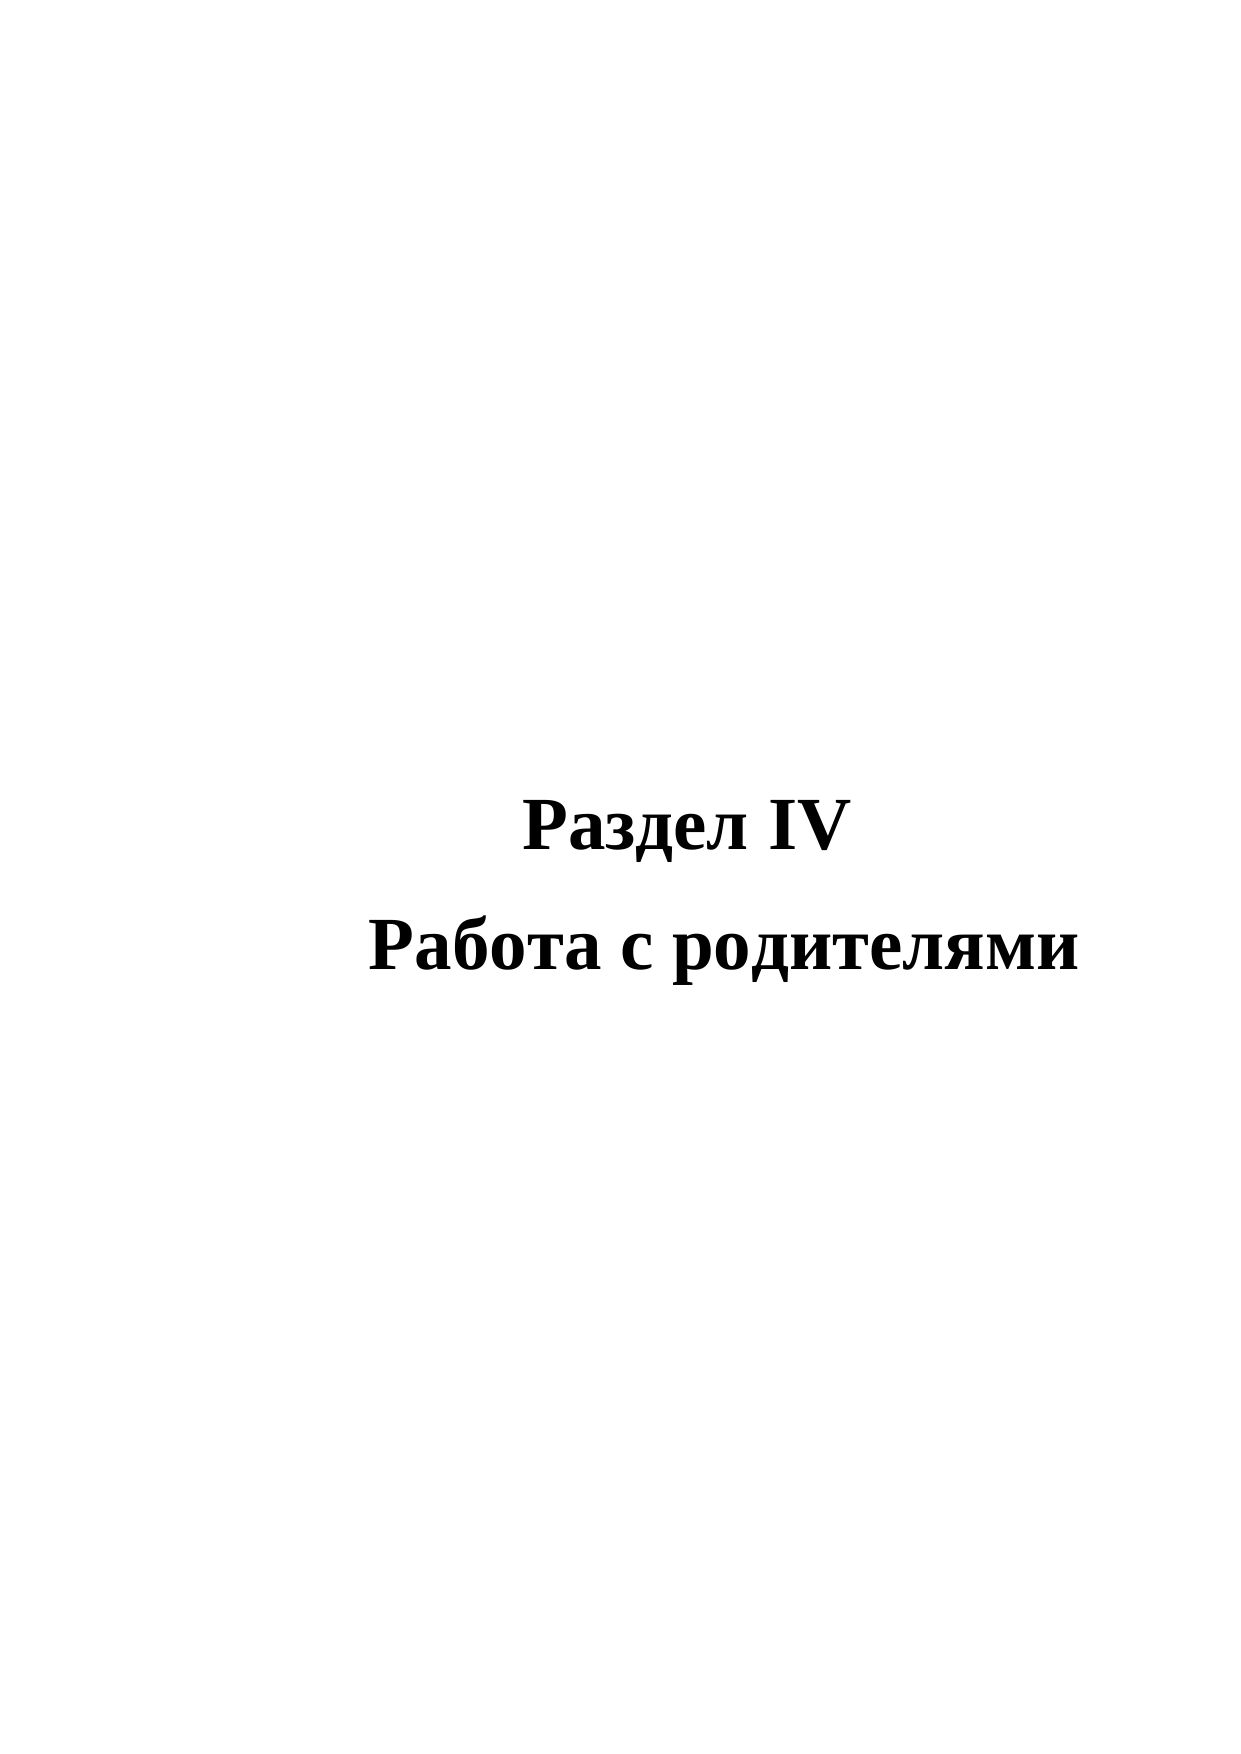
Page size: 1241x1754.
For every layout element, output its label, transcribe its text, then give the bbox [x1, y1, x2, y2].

text Раздел IV [207, 779, 1167, 865]
list Работа с родителями [282, 899, 1167, 985]
